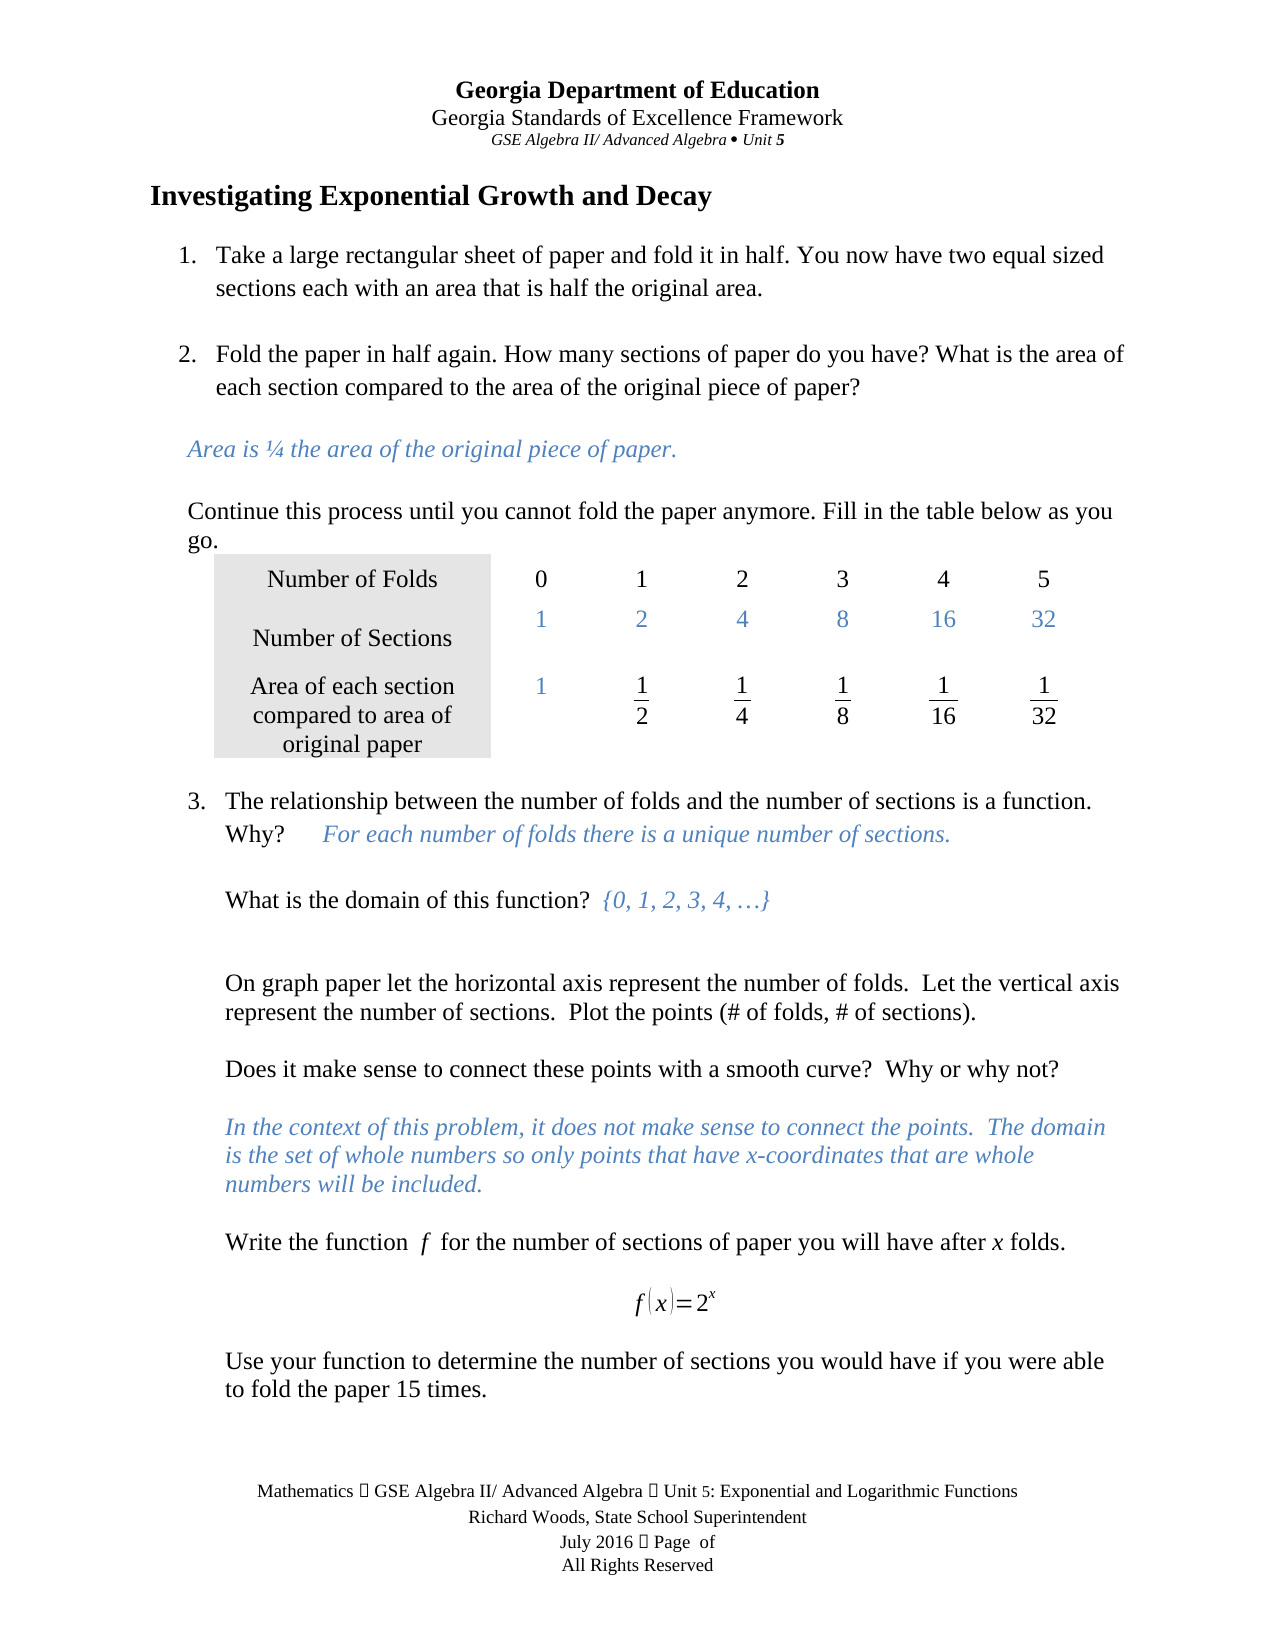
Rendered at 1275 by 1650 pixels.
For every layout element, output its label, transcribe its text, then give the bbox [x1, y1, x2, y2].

text On graph paper let the horizontal axis represent the number of folds. Let the vertical axis represent the number of sections. Plot the points (# of folds, # of sections). [225, 968, 1125, 1026]
table_cell Area of each section compared to area of original paper [214, 671, 491, 758]
list What is the domain of this function? {0, 1, 2, 3, 4, …} [225, 886, 1125, 914]
table_cell 16 [893, 604, 993, 671]
text Use your function to determine the number of sections you would have if you were able to fold the paper 15 times. [225, 1346, 1125, 1403]
list Area is ¼ the area of the original piece of paper. [187, 434, 1125, 463]
table_cell [893, 671, 993, 758]
text Does it make sense to connect these points with a smooth curve? Why or why not? [225, 1054, 1125, 1083]
table_cell [994, 671, 1094, 758]
list The relationship between the number of folds and the number of sections is a function. Why? For each number of folds there is a unique number of sections. [187, 786, 1125, 848]
table_cell 2 [591, 604, 692, 671]
text Write the function f for the number of sections of paper you will have after x folds. [225, 1227, 1125, 1256]
table_header 2 [692, 554, 792, 604]
table_header 1 [591, 554, 692, 604]
table_header 3 [793, 554, 893, 604]
table_cell [692, 671, 792, 758]
table_header 4 [893, 554, 993, 604]
table_cell 8 [793, 604, 893, 671]
table_header 5 [994, 554, 1094, 604]
table_cell [591, 671, 692, 758]
text In the context of this problem, it does not make sense to connect the points. The domain is the set of whole numbers so only points that have x-coordinates that are whole numbers will be included. [225, 1112, 1125, 1198]
table_cell [793, 671, 893, 758]
text Investigating Exponential Growth and Decay [150, 178, 1125, 212]
table_cell 4 [692, 604, 792, 671]
table_header Number of Folds [214, 554, 491, 604]
list Continue this process until you cannot fold the paper anymore. Fill in the table below as you go. [187, 496, 1125, 553]
table_cell 1 [491, 671, 591, 758]
table_header 0 [491, 554, 591, 604]
table_cell 32 [994, 604, 1094, 671]
table_cell Number of Sections [214, 604, 491, 671]
list Fold the paper in half again. How many sections of paper do you have? What is the area of each section compared to the area of the original piece of paper? [178, 339, 1125, 401]
list Take a large rectangular sheet of paper and fold it in half. You now have two equal sized sections each with an area that is half the original area. [178, 240, 1125, 302]
table_cell 1 [491, 604, 591, 671]
